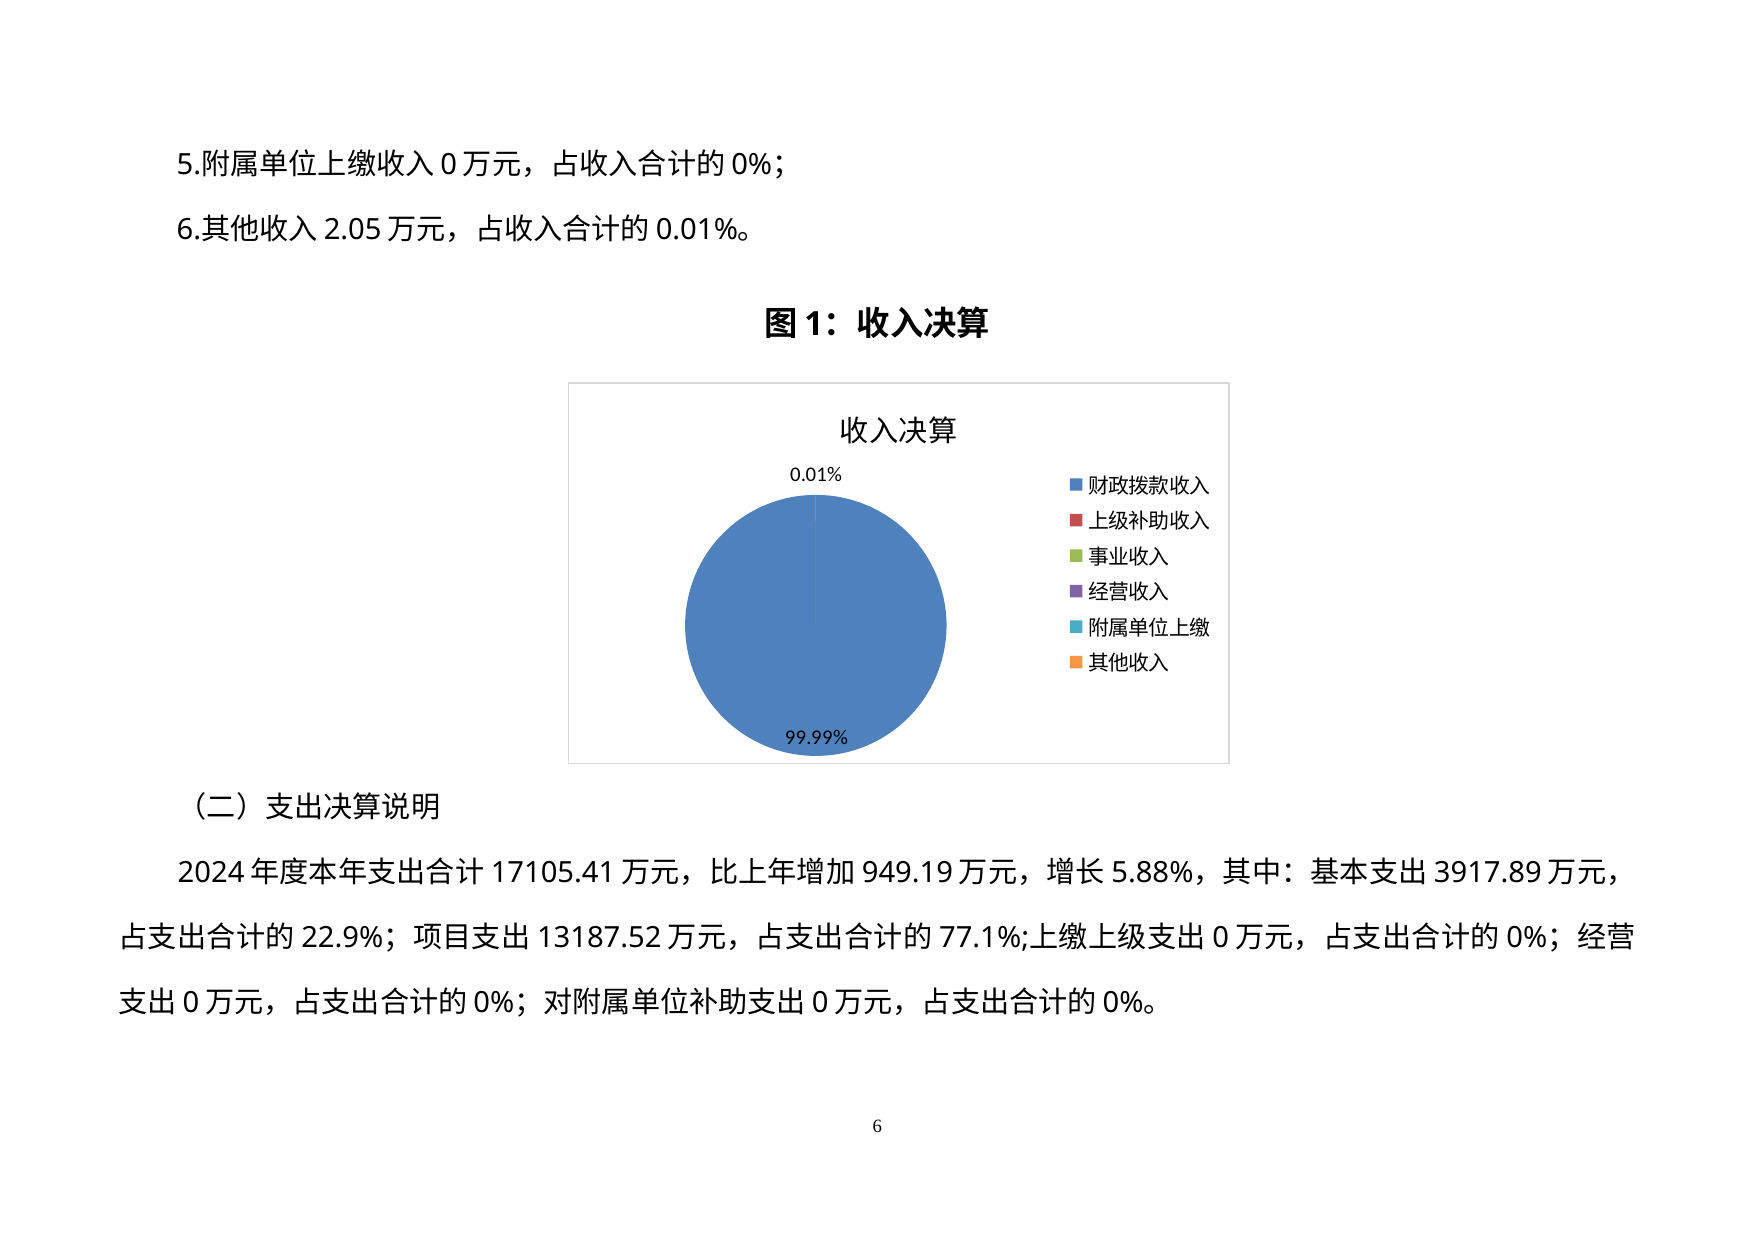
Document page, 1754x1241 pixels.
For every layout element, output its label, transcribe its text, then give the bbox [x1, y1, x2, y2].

text （二）支出决算说明 [118, 772, 1636, 837]
subtitle 图1：收入决算 [118, 288, 1636, 353]
text 5.附属单位上缴收入0万元，占收入合计的0%； [118, 129, 1636, 194]
text 6.其他收入2.05万元，占收入合计的0.01%。 [118, 194, 1636, 259]
text 2024年度本年支出合计17105.41万元，比上年增加949.19万元，增长5.88%，其中：基本支出3917.89万元，占支出合计的22.9%；项目支出13187.52万元，占支出合计的77.1%;上缴上级支出0万元，占支出合计的0%；经营支出0万元，占支出合计的0%；对附属单位补助支出0万元，占支出合计的0%。 [118, 837, 1636, 1032]
